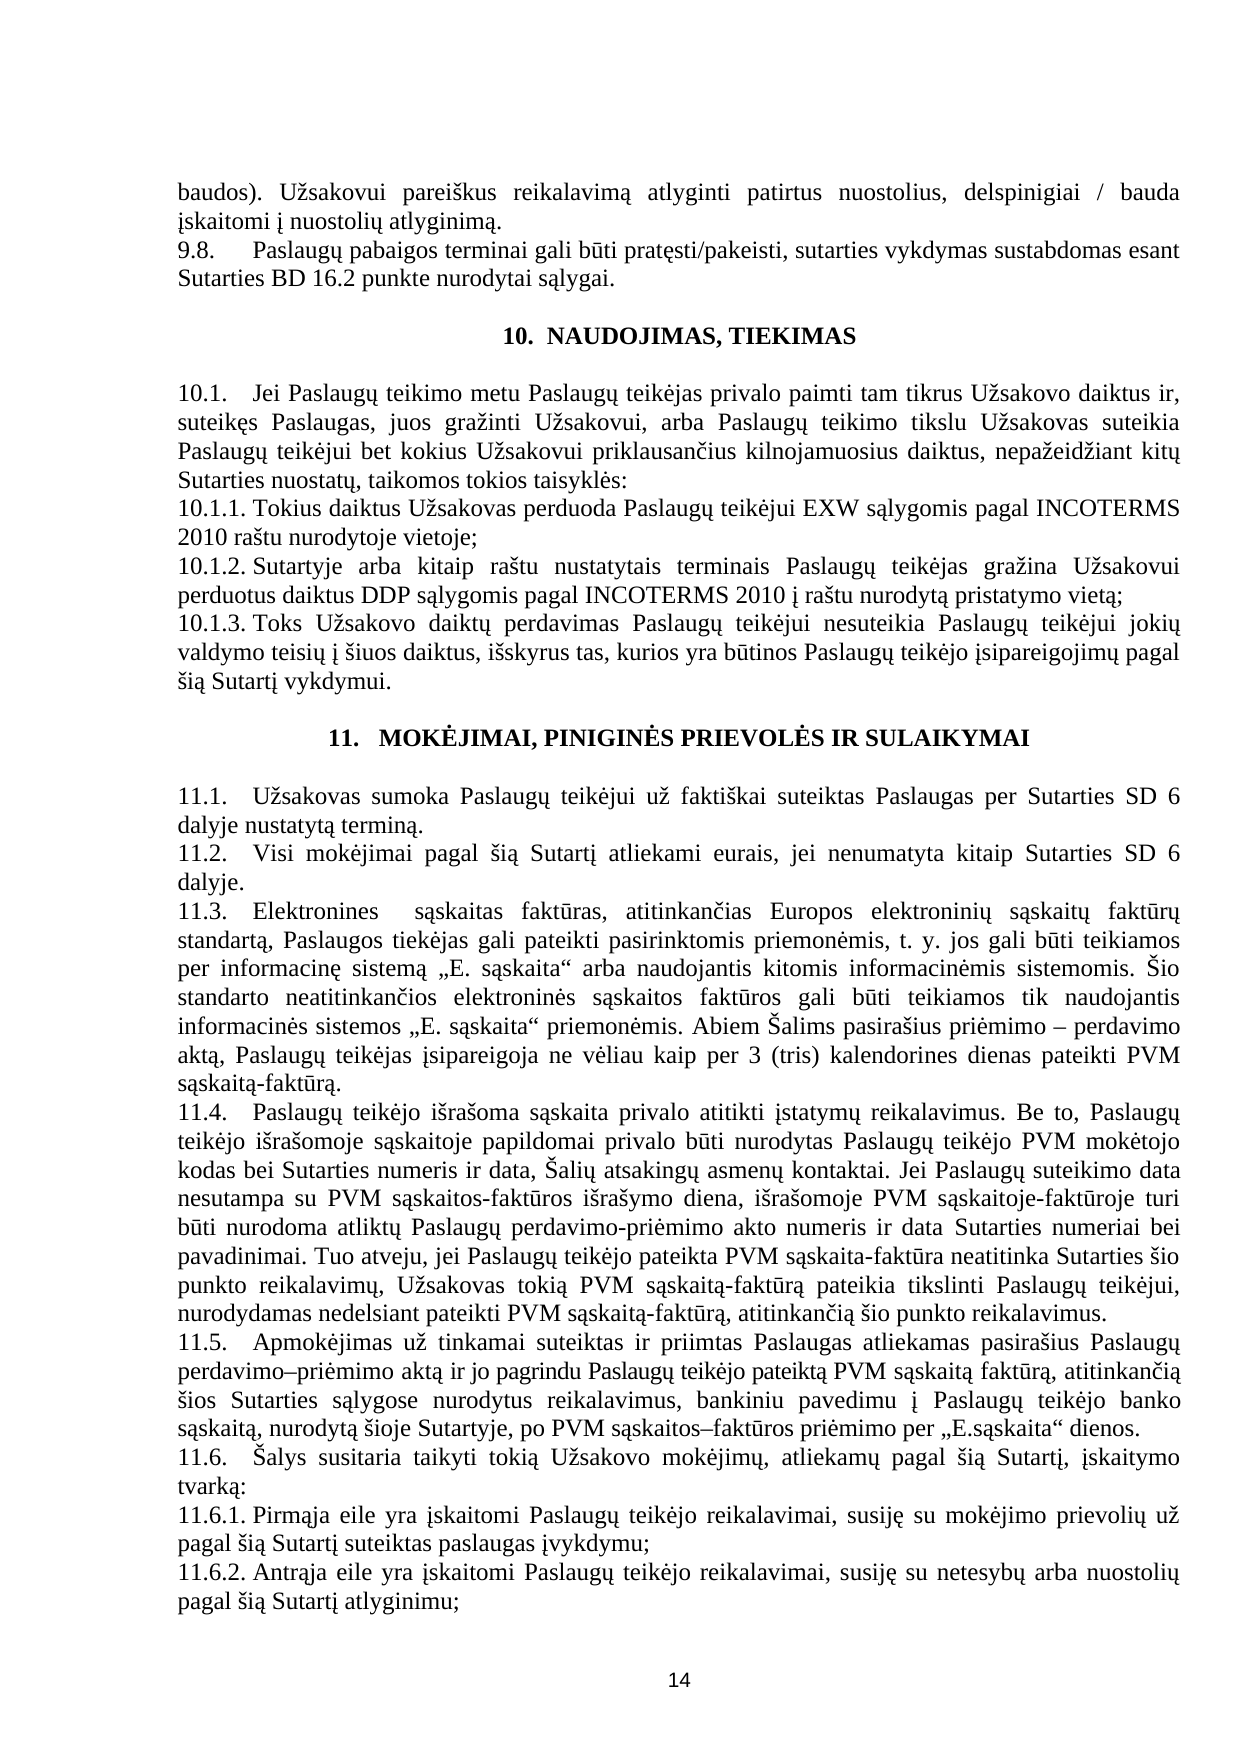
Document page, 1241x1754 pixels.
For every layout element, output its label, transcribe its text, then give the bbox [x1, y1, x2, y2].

list Elektronines sąskaitas faktūras, atitinkančias Europos elektroninių sąskaitų faktūrų standartą, Paslaugos tiekėjas gali pateikti pasirinktomis priemonėmis, t. y. jos gali būti teikiamos per informacinę sistemą „E. sąskaita“ arba naudojantis kitomis informacinėmis sistemomis. Šio standarto neatitinkančios elektroninės sąskaitos faktūros gali būti teikiamos tik naudojantis informacinės sistemos „E. sąskaita“ priemonėmis. Abiem Šalims pasirašius priėmimo – perdavimo aktą, Paslaugų teikėjas įsipareigoja ne vėliau kaip per 3 (tris) kalendorines dienas pateikti PVM sąskaitą-faktūrą. [177, 896, 1181, 1097]
list Apmokėjimas už tinkamai suteiktas ir priimtas Paslaugas atliekamas pasirašius Paslaugų perdavimo–priėmimo aktą ir jo pagrindu Paslaugų teikėjo pateiktą PVM sąskaitą faktūrą, atitinkančią šios Sutarties sąlygose nurodytus reikalavimus, bankiniu pavedimu į Paslaugų teikėjo banko sąskaitą, nurodytą šioje Sutartyje, po PVM sąskaitos–faktūros priėmimo per „E.sąskaita“ dienos. [177, 1327, 1181, 1442]
list Paslaugų teikėjo išrašoma sąskaita privalo atitikti įstatymų reikalavimus. Be to, Paslaugų teikėjo išrašomoje sąskaitoje papildomai privalo būti nurodytas Paslaugų teikėjo PVM mokėtojo kodas bei Sutarties numeris ir data, Šalių atsakingų asmenų kontaktai. Jei Paslaugų suteikimo data nesutampa su PVM sąskaitos-faktūros išrašymo diena, išrašomoje PVM sąskaitoje-faktūroje turi būti nurodoma atliktų Paslaugų perdavimo-priėmimo akto numeris ir data Sutarties numeriai bei pavadinimai. Tuo atveju, jei Paslaugų teikėjo pateikta PVM sąskaita-faktūra neatitinka Sutarties šio punkto reikalavimų, Užsakovas tokią PVM sąskaitą-faktūrą pateikia tikslinti Paslaugų teikėjui, nurodydamas nedelsiant pateikti PVM sąskaitą-faktūrą, atitinkančią šio punkto reikalavimus. [177, 1097, 1181, 1327]
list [177, 177, 1181, 235]
list Jei Paslaugų teikimo metu Paslaugų teikėjas privalo paimti tam tikrus Užsakovo daiktus ir, suteikęs Paslaugas, juos gražinti Užsakovui, arba Paslaugų teikimo tikslu Užsakovas suteikia Paslaugų teikėjui bet kokius Užsakovui priklausančius kilnojamuosius daiktus, nepažeidžiant kitų Sutarties nuostatų, taikomos tokios taisyklės: [177, 378, 1181, 493]
list Visi mokėjimai pagal šią Sutartį atliekami eurais, jei nenumatyta kitaip Sutarties SD 6 dalyje. [177, 838, 1181, 896]
list NAUDOJIMAS, TIEKIMAS [177, 321, 1181, 350]
list Sutartyje arba kitaip raštu nustatytais terminais Paslaugų teikėjas gražina Užsakovui perduotus daiktus DDP sąlygomis pagal INCOTERMS 2010 į raštu nurodytą pristatymo vietą; [177, 551, 1181, 608]
list Šalys susitaria taikyti tokią Užsakovo mokėjimų, atliekamų pagal šią Sutartį, įskaitymo tvarką: [177, 1442, 1181, 1500]
list Užsakovas sumoka Paslaugų teikėjui už faktiškai suteiktas Paslaugas per Sutarties SD 6 dalyje nustatytą terminą. [177, 781, 1181, 838]
list Tokius daiktus Užsakovas perduoda Paslaugų teikėjui EXW sąlygomis pagal INCOTERMS 2010 raštu nurodytoje vietoje; [177, 493, 1181, 551]
list Antrąja eile yra įskaitomi Paslaugų teikėjo reikalavimai, susiję su netesybų arba nuostolių pagal šią Sutartį atlyginimu; [177, 1557, 1181, 1615]
list Paslaugų pabaigos terminai gali būti pratęsti/pakeisti, sutarties vykdymas sustabdomas esant Sutarties BD 16.2 punkte nurodytai sąlygai. [177, 235, 1181, 292]
list Toks Užsakovo daiktų perdavimas Paslaugų teikėjui nesuteikia Paslaugų teikėjui jokių valdymo teisių į šiuos daiktus, išskyrus tas, kurios yra būtinos Paslaugų teikėjo įsipareigojimų pagal šią Sutartį vykdymui. [177, 608, 1181, 695]
list Pirmąja eile yra įskaitomi Paslaugų teikėjo reikalavimai, susiję su mokėjimo prievolių už pagal šią Sutartį suteiktas paslaugas įvykdymu; [177, 1500, 1181, 1557]
list MOKĖJIMAI, PINIGINĖS PRIEVOLĖS IR SULAIKYMAI [177, 723, 1181, 752]
